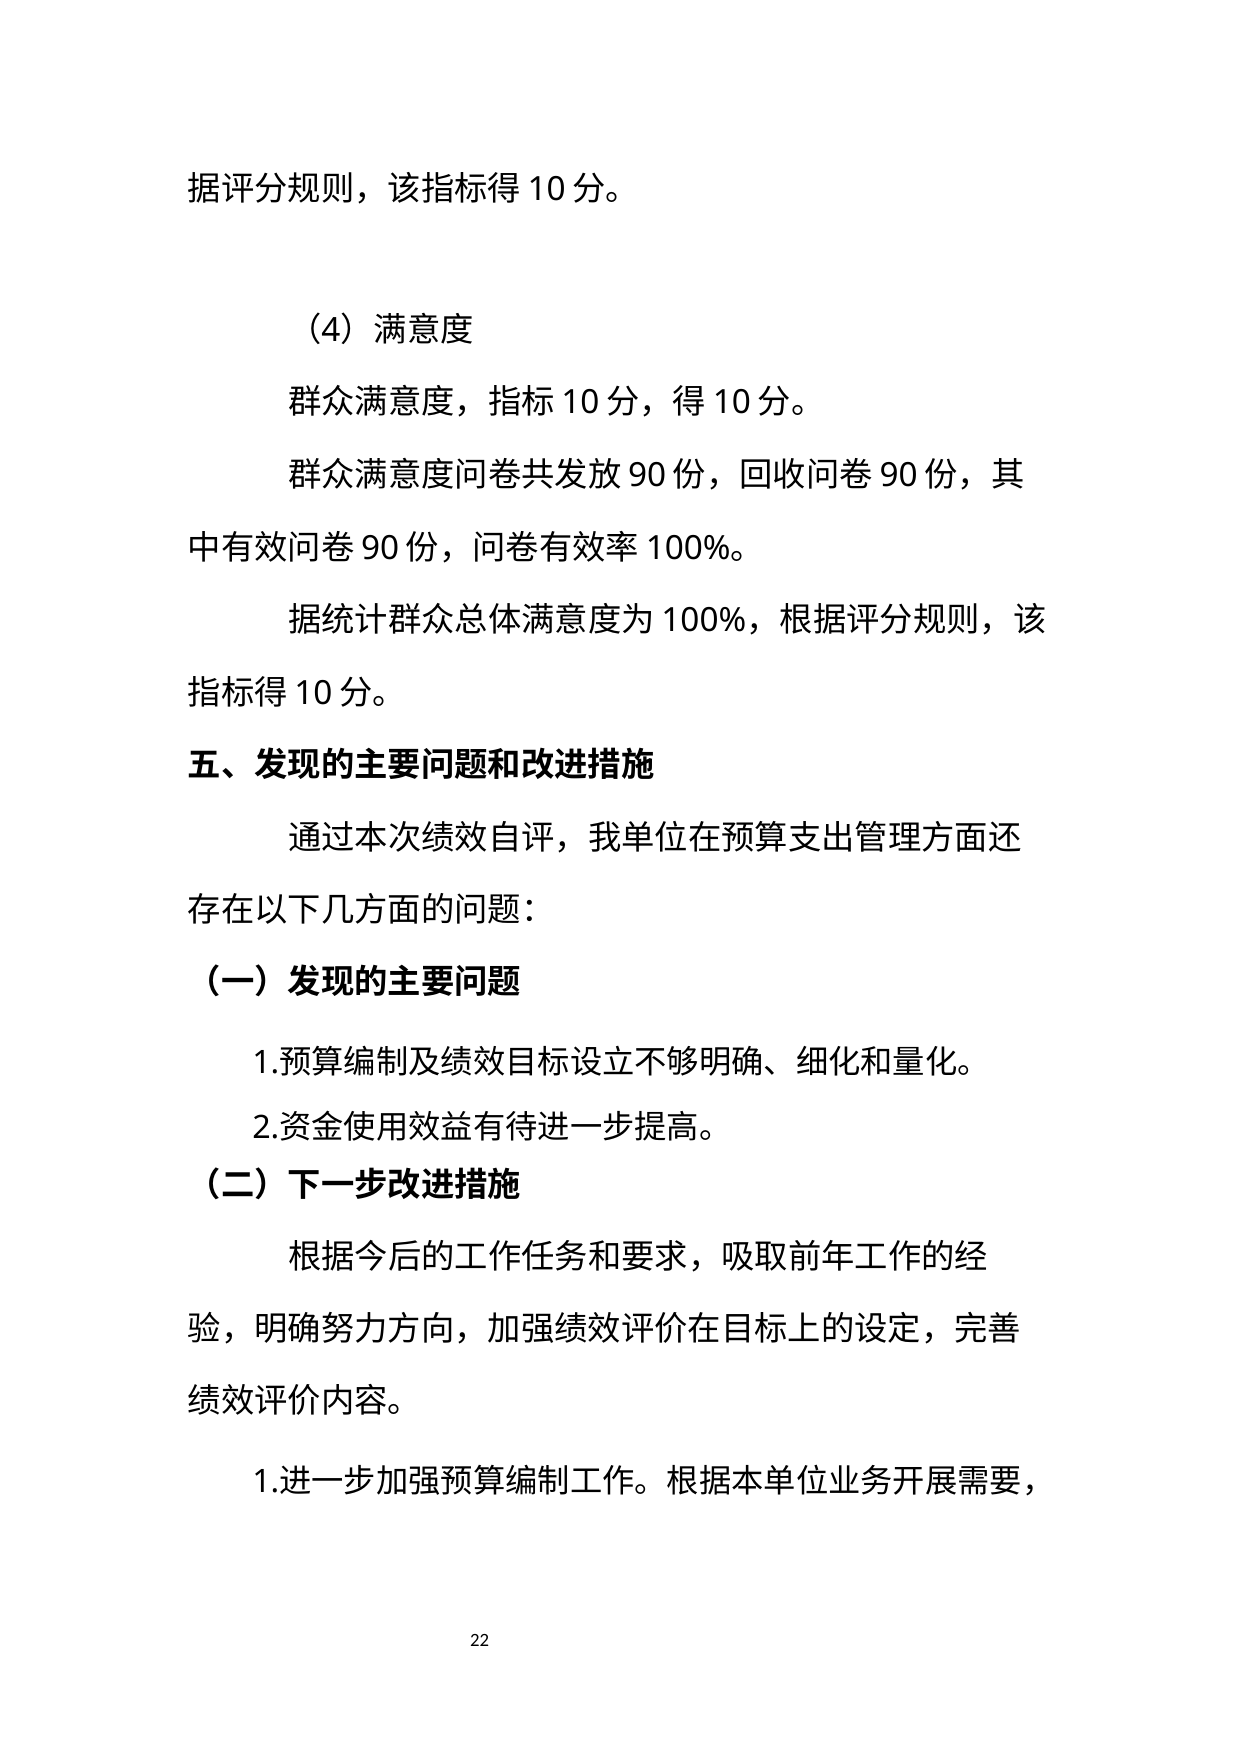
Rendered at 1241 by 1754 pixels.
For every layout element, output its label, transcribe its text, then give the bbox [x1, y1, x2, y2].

subtitle （一）发现的主要问题 [187, 955, 1053, 1003]
text 群众满意度，指标10分，得10分。 [187, 375, 1053, 424]
text 2.资金使用效益有待进一步提高。 [187, 1092, 1053, 1157]
text 1.预算编制及绩效目标设立不够明确、细化和量化。 [187, 1027, 1053, 1092]
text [187, 162, 1053, 210]
text （4）满意度 [187, 303, 1053, 351]
text 通过本次绩效自评，我单位在预算支出管理方面还存在以下几方面的问题： [187, 810, 1053, 931]
text 根据今后的工作任务和要求，吸取前年工作的经验，明确努力方向，加强绩效评价在目标上的设定，完善绩效评价内容。 [187, 1229, 1053, 1422]
text 1.进一步加强预算编制工作。根据本单位业务开展需要， [187, 1446, 1053, 1576]
subtitle 五、发现的主要问题和改进措施 [187, 738, 1053, 786]
subtitle （二）下一步改进措施 [187, 1157, 1053, 1206]
text 据统计群众总体满意度为100%，根据评分规则，该指标得10分。 [187, 593, 1053, 714]
text 群众满意度问卷共发放90份，回收问卷90份，其中有效问卷90份，问卷有效率100%。 [187, 448, 1053, 569]
